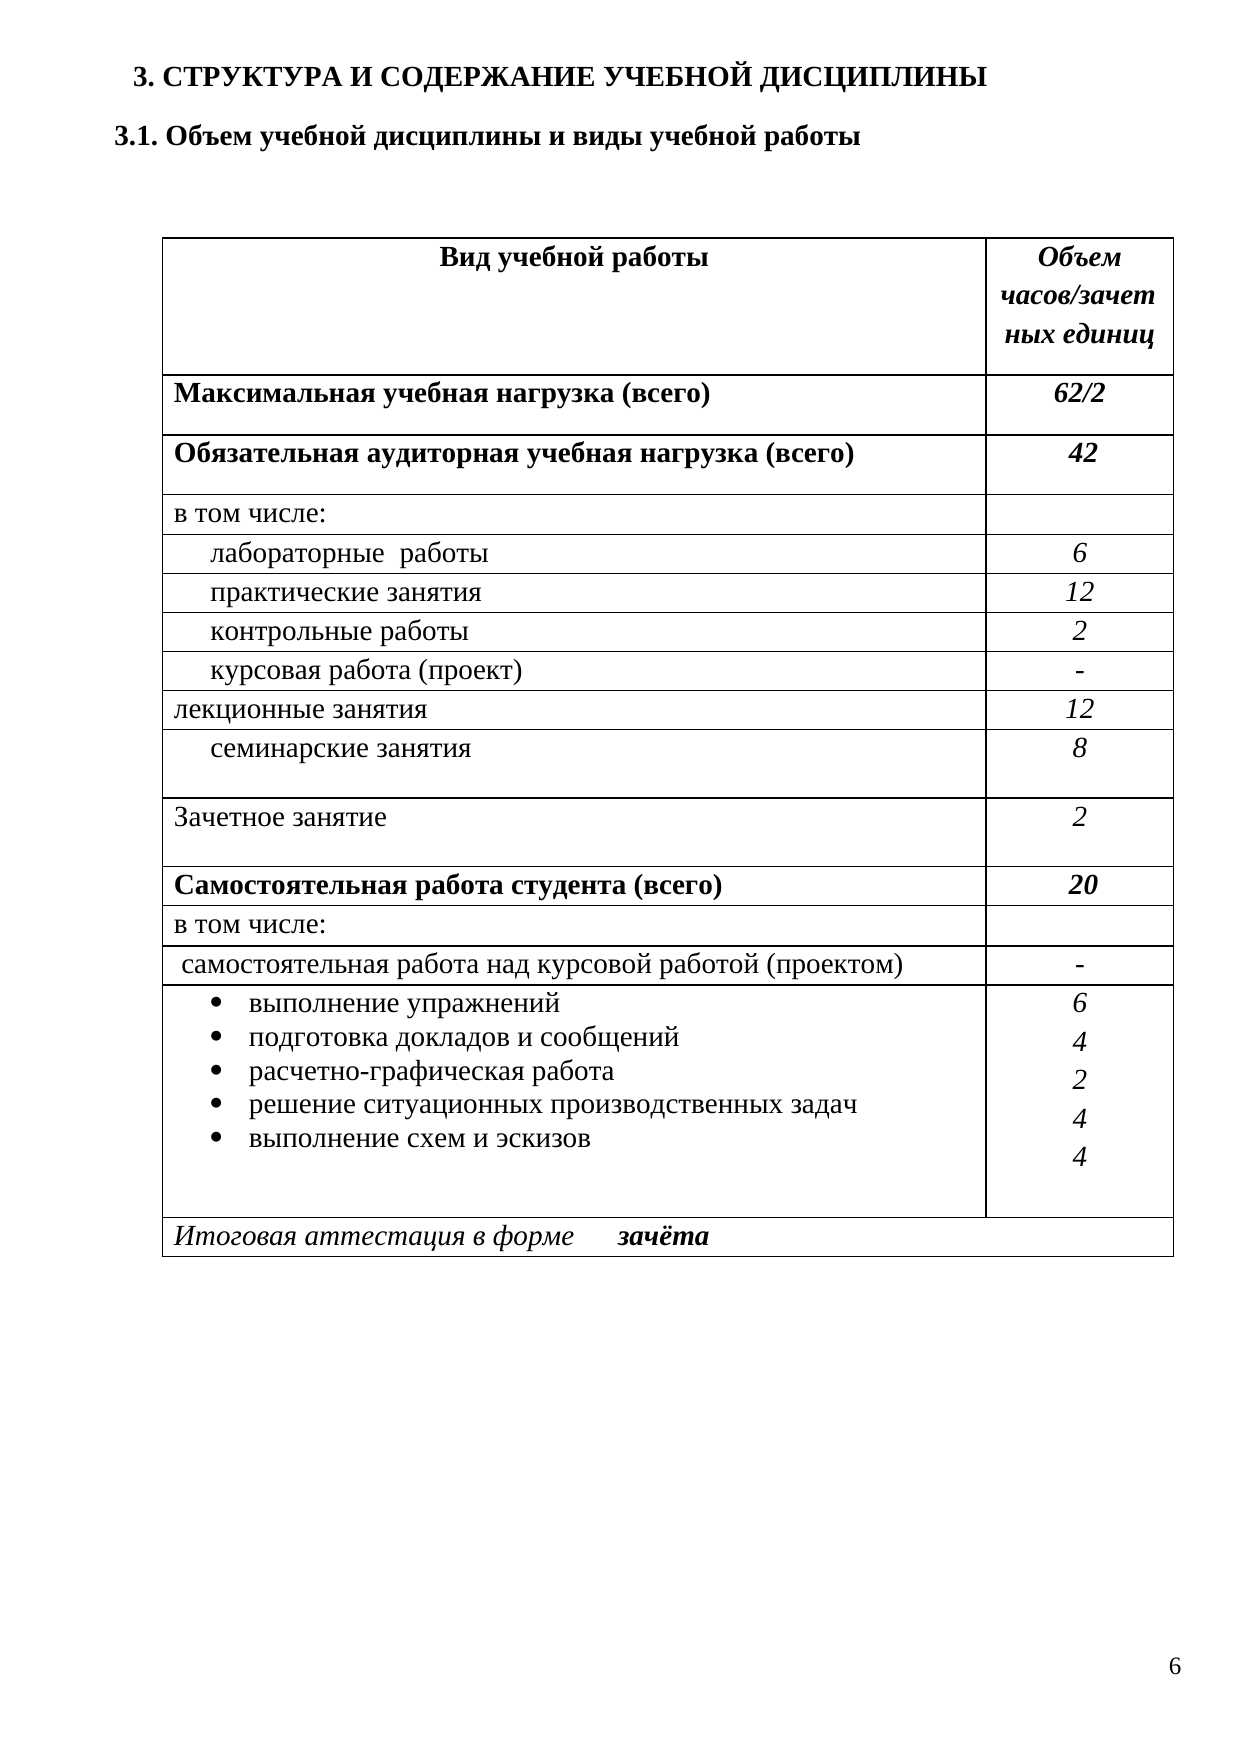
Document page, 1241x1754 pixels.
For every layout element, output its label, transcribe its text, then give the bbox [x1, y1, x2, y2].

table_cell практические занятия [163, 574, 985, 612]
table_cell Итоговая аттестация в форме зачёта [163, 1218, 1173, 1256]
table_cell курсовая работа (проект) [163, 652, 985, 689]
table_cell 2 [987, 613, 1173, 651]
table_cell 12 [987, 691, 1173, 728]
table_cell 6 [987, 535, 1173, 573]
table_cell - [987, 947, 1173, 984]
table_cell самостоятельная работа над курсовой работой (проектом) [163, 947, 985, 984]
table_header Объем часов/зачетных единиц [987, 239, 1173, 374]
table_cell 20 [987, 867, 1173, 905]
table_cell [987, 495, 1173, 534]
table_cell семинарские занятия [163, 730, 985, 797]
table_cell Самостоятельная работа студента (всего) [163, 867, 985, 905]
table_cell 12 [987, 574, 1173, 612]
table_cell [987, 906, 1173, 945]
table_header Вид учебной работы [163, 239, 985, 374]
table_cell контрольные работы [163, 613, 985, 651]
table_cell 2 [987, 799, 1173, 866]
table_cell лекционные занятия [163, 691, 985, 728]
table_cell 42 [987, 436, 1173, 494]
text 3.1. Объем учебной дисциплины и виды учебной работы [114, 118, 1181, 152]
table_cell в том числе: [163, 495, 985, 534]
table_cell Зачетное занятие [163, 799, 985, 866]
table_cell Обязательная аудиторная учебная нагрузка (всего) [163, 436, 985, 494]
table_cell выполнение упражнений подготовка докладов и сообщений расчетно-графическая работа решение ситуационных производственных задач выполнение схем и эскизов [163, 986, 985, 1217]
table_cell 62/2 [987, 376, 1173, 434]
table_cell Максимальная учебная нагрузка (всего) [163, 376, 985, 434]
text 3. СТРУКТУРА И СОДЕРЖАНИЕ УЧЕБНОЙ ДИСЦИПЛИНЫ [133, 59, 1181, 93]
table_cell в том числе: [163, 906, 985, 945]
table_cell - [987, 652, 1173, 689]
table_cell лабораторные работы [163, 535, 985, 573]
table_cell 6 4 2 4 4 [987, 986, 1173, 1217]
table_cell 8 [987, 730, 1173, 797]
